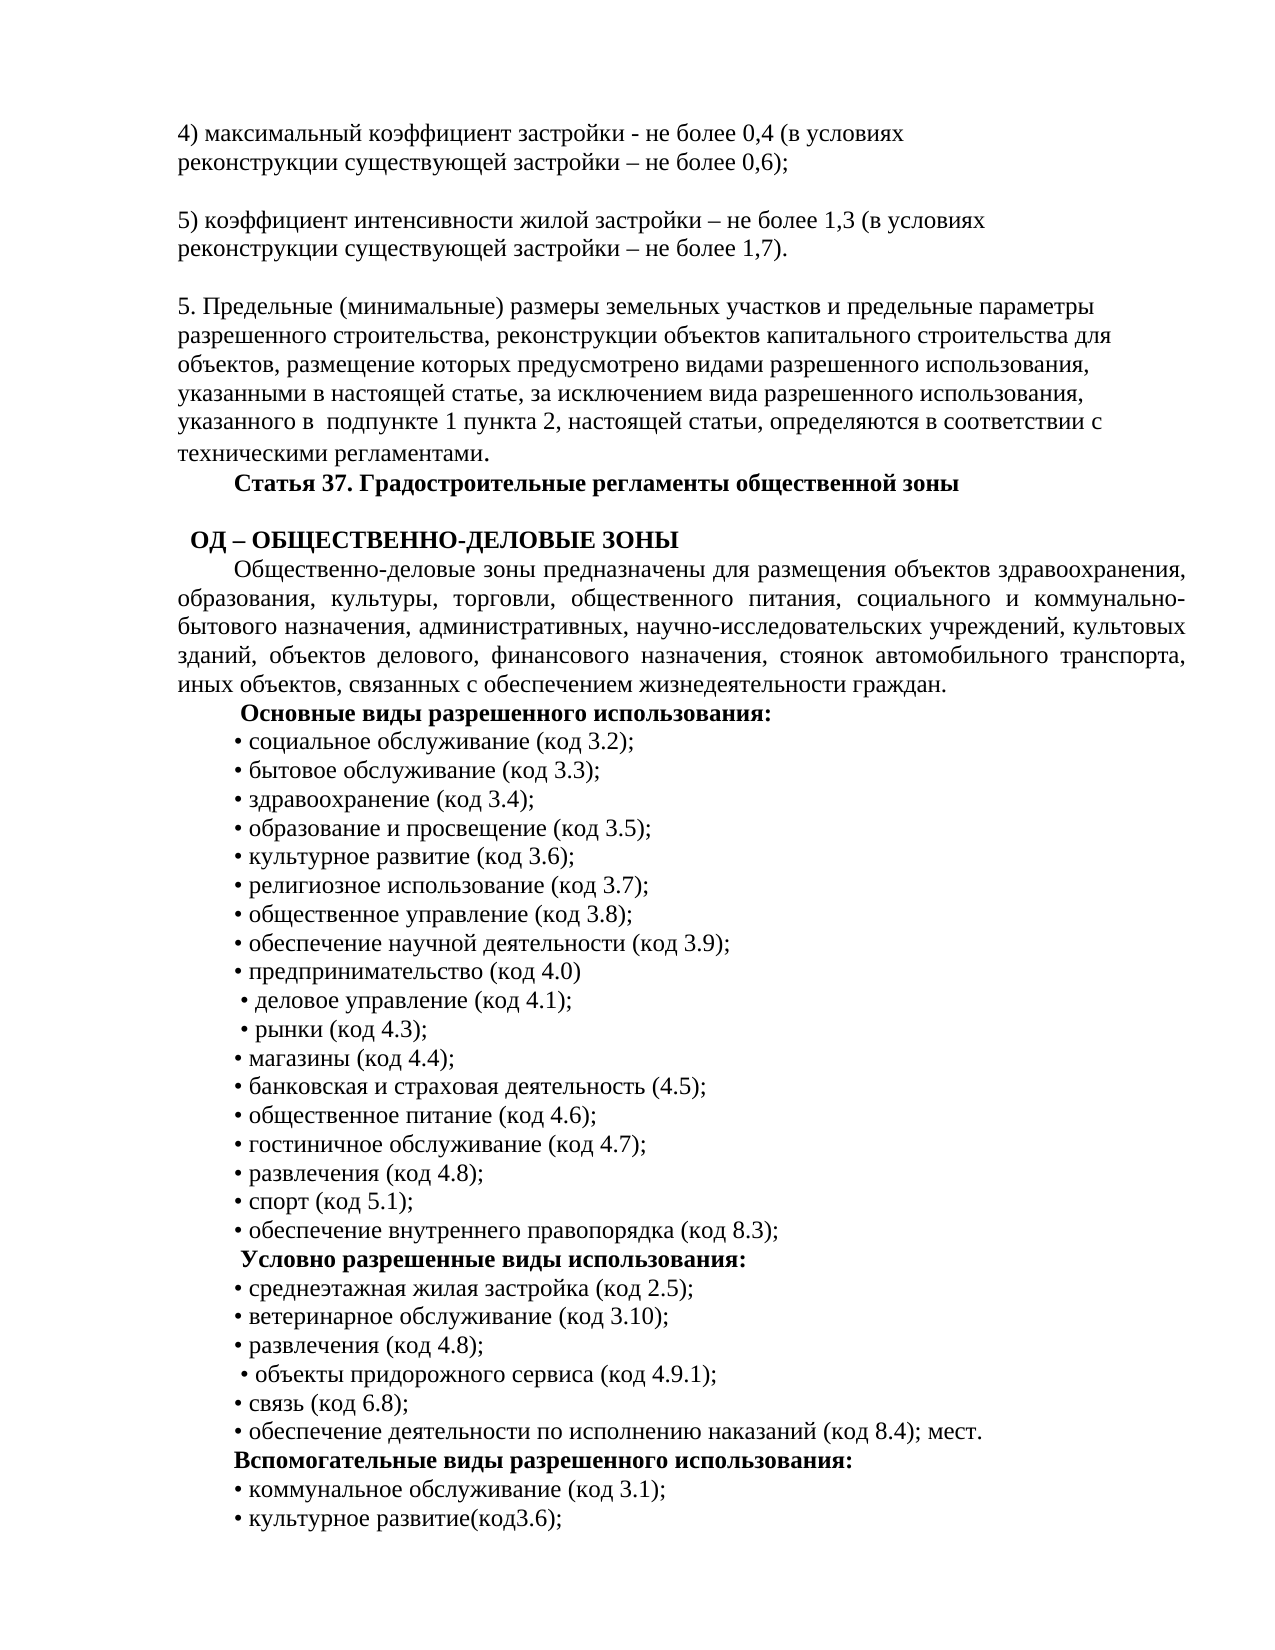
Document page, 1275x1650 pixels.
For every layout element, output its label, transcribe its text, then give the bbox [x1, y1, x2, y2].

text • гостиничное обслуживание (код 4.7); [177, 1129, 1186, 1158]
text Вспомогательные виды разрешенного использования: [177, 1445, 1186, 1474]
text • среднеэтажная жилая застройка (код 2.5); [177, 1273, 1186, 1301]
text • культурное развитие(код3.6); [177, 1503, 1186, 1531]
text Условно разрешенные виды использования: [177, 1244, 1186, 1273]
text • банковская и страховая деятельность (4.5); [177, 1071, 1186, 1100]
text • рынки (код 4.3); [177, 1014, 1186, 1043]
text Общественно-деловые зоны предназначены для размещения объектов здравоохранения, образования, культуры, торговли, общественного питания, социального и коммунально-бытового назначения, административных, научно-исследовательских учреждений, культовых зданий, объектов делового, финансового назначения, стоянок автомобильного транспорта, иных объектов, связанных с обеспечением жизнедеятельности граждан. [177, 554, 1186, 698]
text • ветеринарное обслуживание (код 3.10); [177, 1301, 1186, 1330]
text • общественное управление (код 3.8); [177, 899, 1186, 928]
text • обеспечение внутреннего правопорядка (код 8.3); [177, 1215, 1186, 1244]
text ОД – ОБЩЕСТВЕННО-ДЕЛОВЫЕ ЗОНЫ [177, 525, 1186, 554]
text • связь (код 6.8); [177, 1388, 1186, 1416]
text • обеспечение научной деятельности (код 3.9); [177, 928, 1186, 956]
text • общественное питание (код 4.6); [177, 1100, 1186, 1129]
text • спорт (код 5.1); [177, 1186, 1186, 1215]
text • предпринимательство (код 4.0) [177, 956, 1186, 985]
text • религиозное использование (код 3.7); [177, 870, 1186, 899]
text 5) коэффициент интенсивности жилой застройки – не более 1,3 (в условиях реконструкции существующей застройки – не более 1,7). [177, 205, 1186, 262]
text 4) максимальный коэффициент застройки - не более 0,4 (в условиях реконструкции существующей застройки – не более 0,6); [177, 118, 1186, 176]
text • бытовое обслуживание (код 3.3); [177, 755, 1186, 784]
text • объекты придорожного сервиса (код 4.9.1); [177, 1359, 1186, 1388]
text • коммунальное обслуживание (код 3.1); [177, 1474, 1186, 1503]
text • здравоохранение (код 3.4); [177, 784, 1186, 813]
text • обеспечение деятельности по исполнению наказаний (код 8.4); мест. [177, 1416, 1186, 1445]
text Основные виды разрешенного использования: [177, 698, 1186, 726]
text • магазины (код 4.4); [177, 1043, 1186, 1071]
text • социальное обслуживание (код 3.2); [177, 726, 1186, 755]
text • деловое управление (код 4.1); [177, 985, 1186, 1014]
text • развлечения (код 4.8); [177, 1330, 1186, 1359]
text • образование и просвещение (код 3.5); [177, 813, 1186, 841]
text Статья 37. Градостроительные регламенты общественной зоны [177, 468, 1186, 496]
text • культурное развитие (код 3.6); [177, 841, 1186, 870]
text 5. Предельные (минимальные) размеры земельных участков и предельные параметры разрешенного строительства, реконструкции объектов капитального строительства для объектов, размещение которых предусмотрено видами разрешенного использования, указанными в настоящей статье, за исключением вида разрешенного использования, указанного в подпункте 1 пункта 2, настоящей статьи, определяются в соответствии с техническими регламентами. [177, 291, 1186, 468]
text • развлечения (код 4.8); [177, 1158, 1186, 1186]
